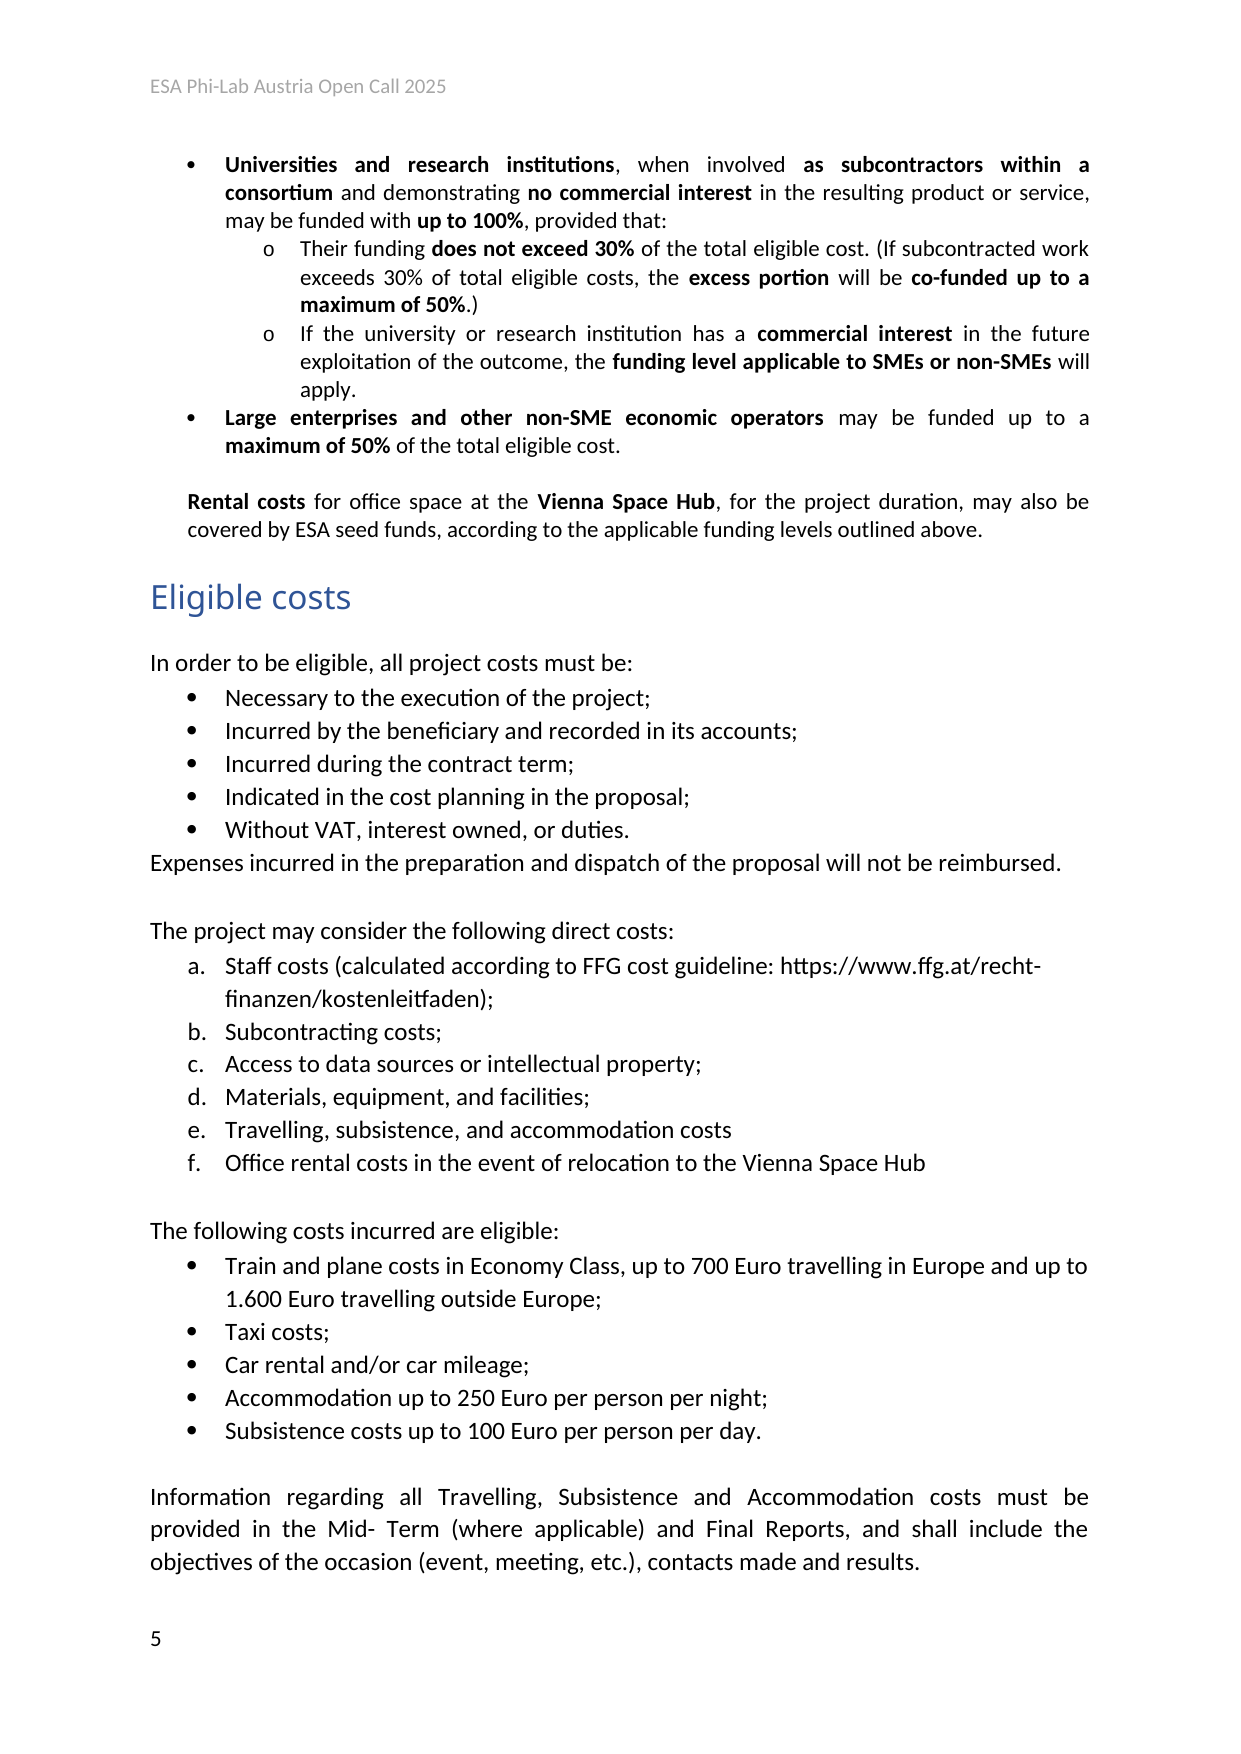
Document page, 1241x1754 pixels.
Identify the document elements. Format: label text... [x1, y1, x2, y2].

list Subsistence costs up to 100 Euro per person per day. [187, 1415, 1090, 1445]
text The project may consider the following direct costs: [150, 915, 1090, 945]
text Expenses incurred in the preparation and dispatch of the proposal will not be reimbursed. [150, 847, 1090, 877]
list Travelling, subsistence, and accommodation costs [187, 1114, 1090, 1145]
list Incurred during the contract term; [187, 748, 1090, 779]
list Universities and research institutions, when involved as subcontractors within a consortium and demonstrating no commercial interest in the resulting product or service, may be funded with up to 100%, provided that: [187, 150, 1090, 234]
list Car rental and/or car mileage; [187, 1349, 1090, 1379]
list Subcontracting costs; [187, 1016, 1090, 1046]
list Indicated in the cost planning in the proposal; [187, 781, 1090, 812]
subtitle Eligible costs [150, 574, 1090, 619]
list If the university or research institution has a commercial interest in the future exploitation of the outcome, the funding level applicable to SMEs or non-SMEs will apply. [262, 319, 1090, 403]
list Staff costs (calculated according to FFG cost guideline: https://www.ffg.at/recht-finanzen/kostenleitfaden); [187, 950, 1090, 1013]
list Access to data sources or intellectual property; [187, 1048, 1090, 1079]
text Information regarding all Travelling, Subsistence and Accommodation costs must be provided in the Mid- Term (where applicable) and Final Reports, and shall include the objectives of the occasion (event, meeting, etc.), contacts made and results. [150, 1481, 1090, 1577]
list Without VAT, interest owned, or duties. [187, 814, 1090, 844]
text The following costs incurred are eligible: [150, 1215, 1090, 1246]
list Taxi costs; [187, 1316, 1090, 1347]
list Incurred by the beneficiary and recorded in its accounts; [187, 715, 1090, 746]
list Necessary to the execution of the project; [187, 682, 1090, 713]
list Large enterprises and other non-SME economic operators may be funded up to a maximum of 50% of the total eligible cost. [187, 403, 1090, 459]
list Their funding does not exceed 30% of the total eligible cost. (If subcontracted work exceeds 30% of total eligible costs, the excess portion will be co-funded up to a maximum of 50%.) [262, 234, 1090, 319]
text In order to be eligible, all project costs must be: [150, 647, 1090, 678]
list Accommodation up to 250 Euro per person per night; [187, 1382, 1090, 1412]
list Train and plane costs in Economy Class, up to 700 Euro travelling in Europe and up to 1.600 Euro travelling outside Europe; [187, 1250, 1090, 1314]
list Materials, equipment, and facilities; [187, 1081, 1090, 1112]
text Rental costs for office space at the Vienna Space Hub, for the project duration, may also be covered by ESA seed funds, according to the applicable funding levels outlined above. [187, 487, 1090, 543]
list Office rental costs in the event of relocation to the Vienna Space Hub [187, 1147, 1090, 1178]
